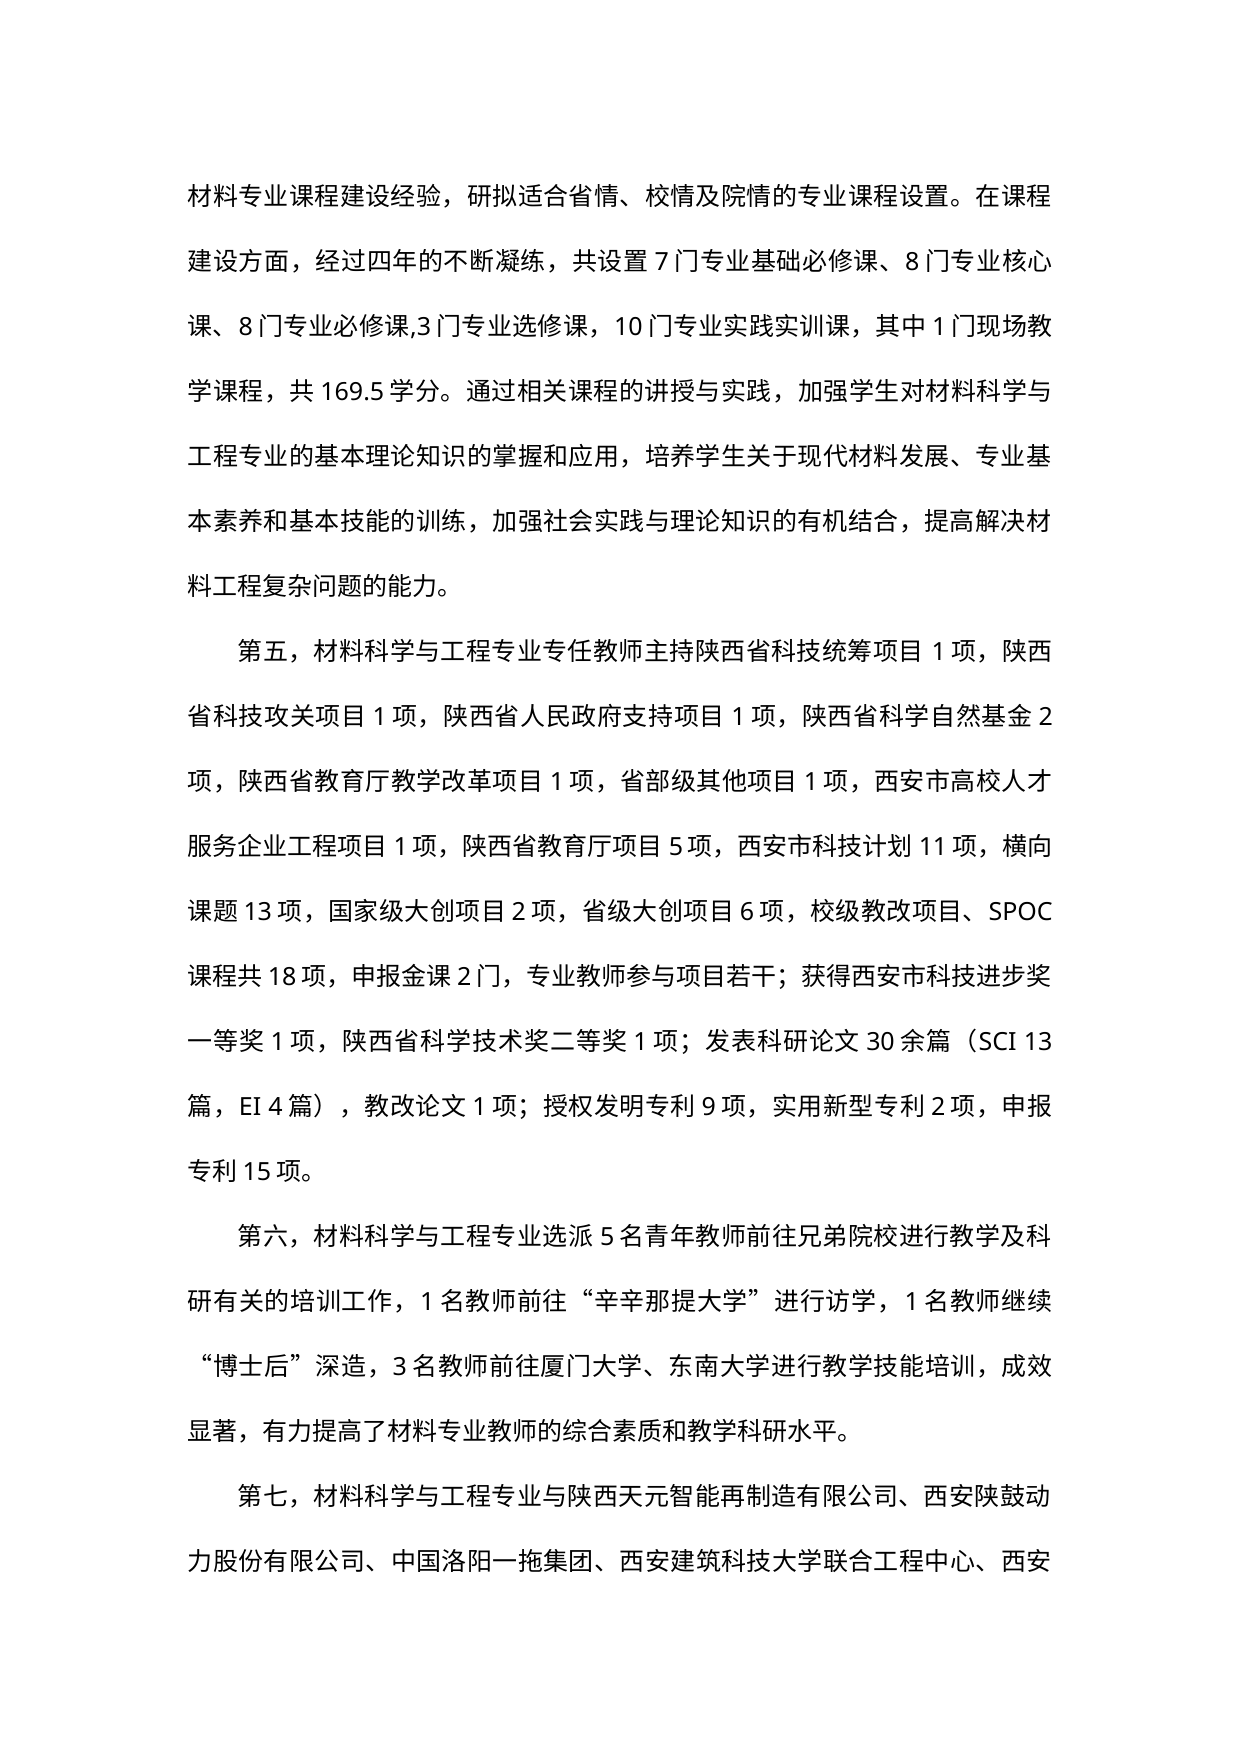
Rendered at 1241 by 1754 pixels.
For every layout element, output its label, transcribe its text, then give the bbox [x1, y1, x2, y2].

text 第五，材料科学与工程专业专任教师主持陕西省科技统筹项目1项，陕西省科技攻关项目1项，陕西省人民政府支持项目1项，陕西省科学自然基金2项，陕西省教育厅教学改革项目1项，省部级其他项目1项，西安市高校人才服务企业工程项目1项，陕西省教育厅项目5项，西安市科技计划11项，横向课题13项，国家级大创项目2项，省级大创项目6项，校级教改项目、SPOC课程共18项，申报金课2门，专业教师参与项目若干；获得西安市科技进步奖一等奖1项，陕西省科学技术奖二等奖1项；发表科研论文30余篇（SCI 13篇，EI 4篇），教改论文1项；授权发明专利9项，实用新型专利2项，申报专利15项。 [187, 617, 1053, 1202]
text 第六，材料科学与工程专业选派5名青年教师前往兄弟院校进行教学及科研有关的培训工作，1名教师前往“辛辛那提大学”进行访学，1名教师继续“博士后”深造，3名教师前往厦门大学、东南大学进行教学技能培训，成效显著，有力提高了材料专业教师的综合素质和教学科研水平。 [187, 1202, 1053, 1462]
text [187, 1462, 1053, 1592]
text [187, 162, 1053, 617]
